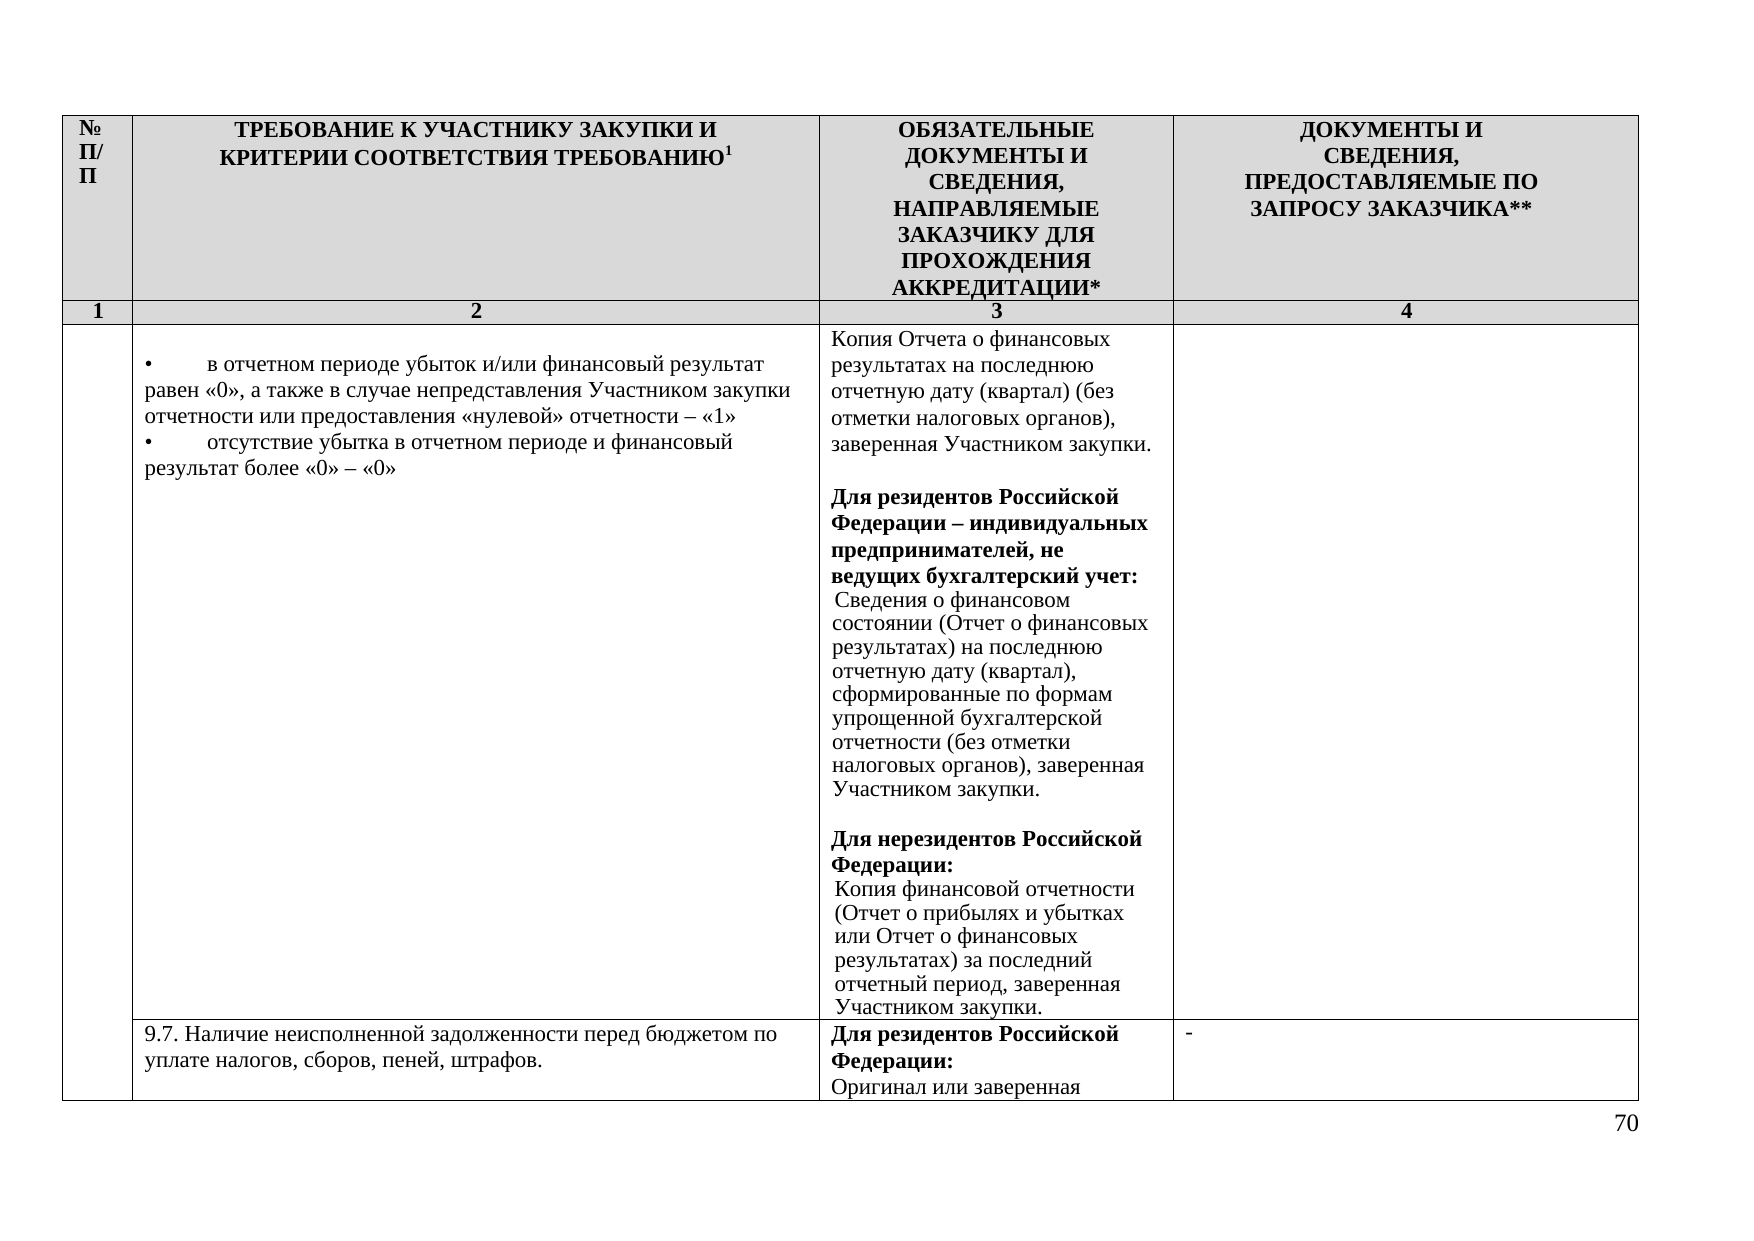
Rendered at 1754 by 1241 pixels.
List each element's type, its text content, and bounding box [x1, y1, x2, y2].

table_cell - [1174, 1020, 1638, 1099]
table_cell 3 [820, 301, 1173, 324]
table_header № П/П [63, 116, 132, 300]
table_cell - [1174, 325, 1638, 1019]
table_header ДОКУМЕНТЫ И СВЕДЕНИЯ, ПРЕДОСТАВЛЯЕМЫЕ ПО ЗАПРОСУ ЗАКАЗЧИКА** [1174, 116, 1638, 300]
table_cell 2 [133, 301, 819, 324]
table_cell 4 [1174, 301, 1638, 324]
table_header ОБЯЗАТЕЛЬНЫЕ ДОКУМЕНТЫ И СВЕДЕНИЯ, НАПРАВЛЯЕМЫЕ ЗАКАЗЧИКУ ДЛЯ ПРОХОЖДЕНИЯ АККРЕДИТАЦИИ* [820, 116, 1173, 300]
table_header ТРЕБОВАНИЕ К УЧАСТНИКУ ЗАКУПКИ И КРИТЕРИИ СООТВЕТСТВИЯ ТРЕБОВАНИЮ1 [133, 116, 819, 300]
table_cell 1 [63, 301, 132, 324]
